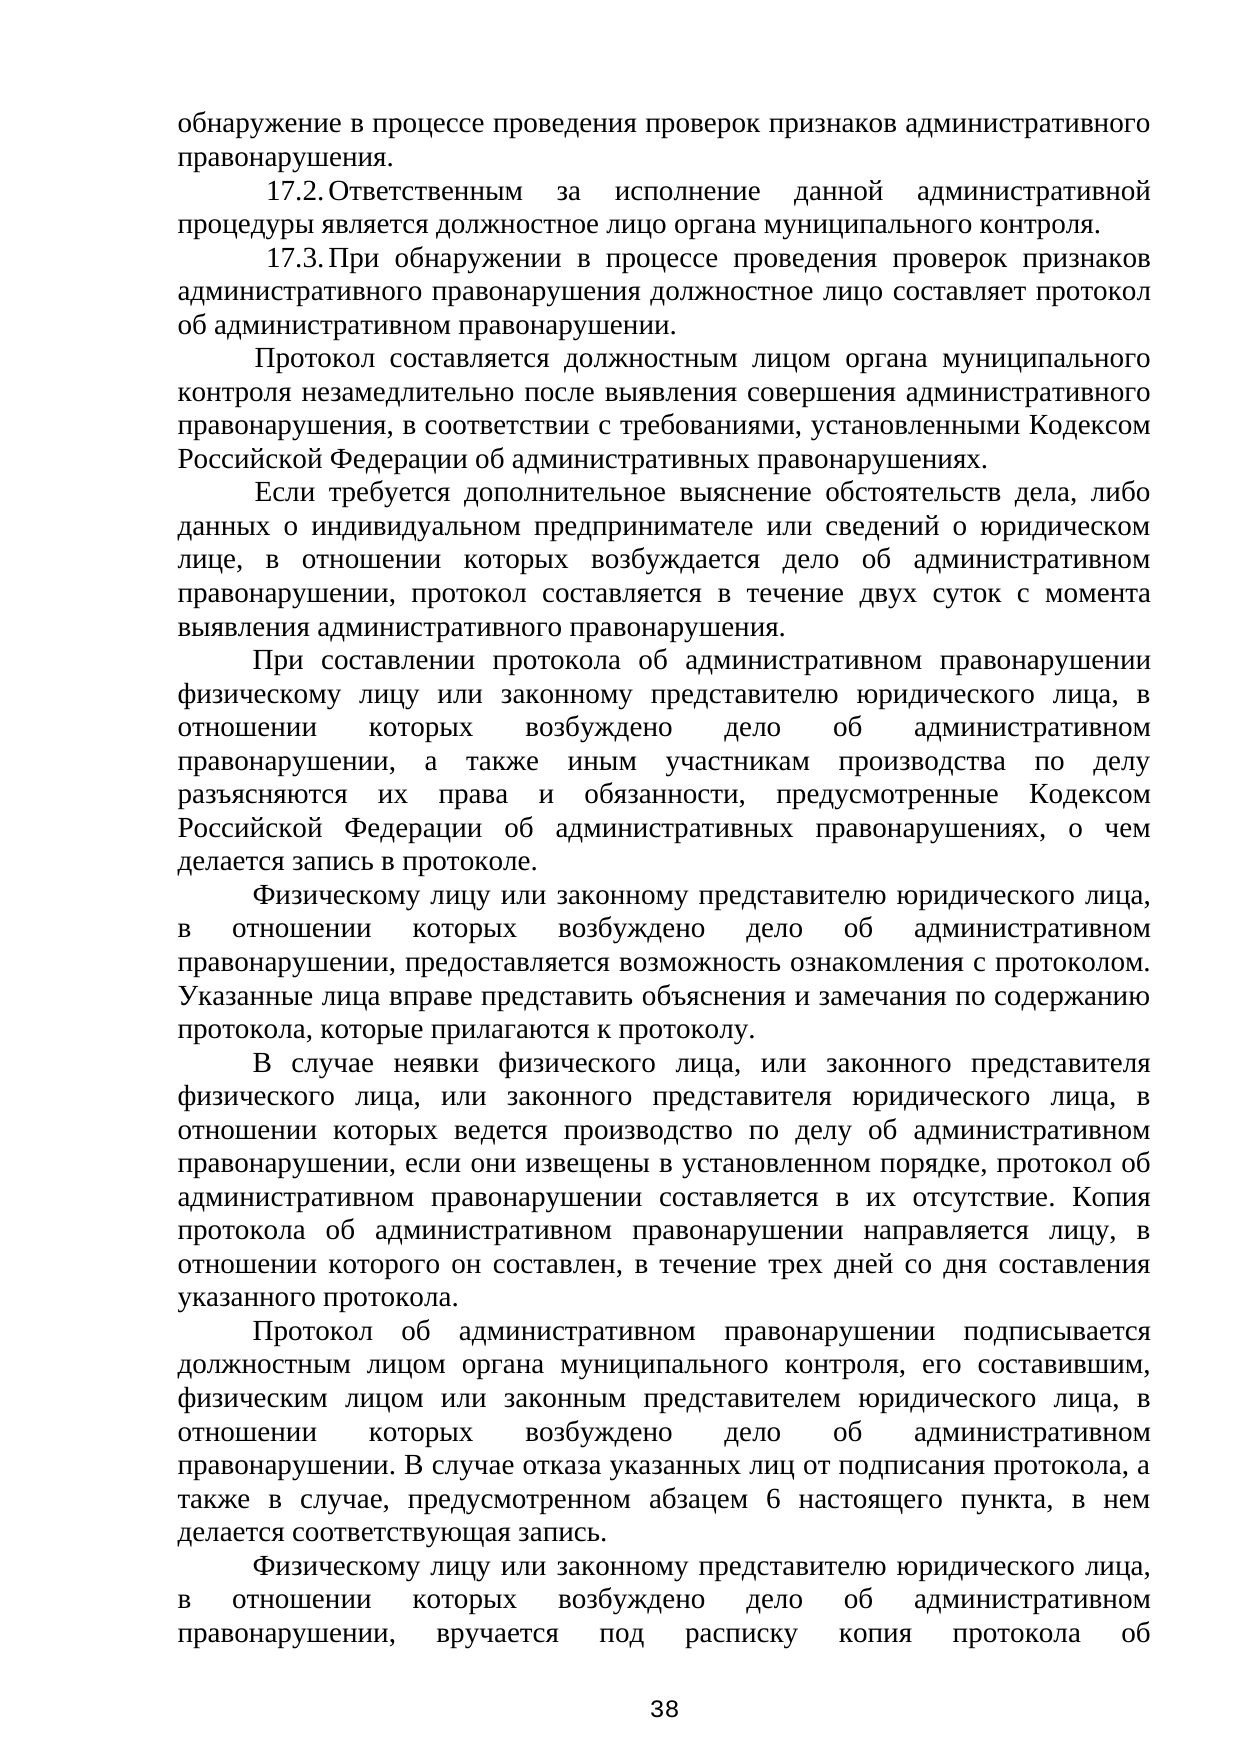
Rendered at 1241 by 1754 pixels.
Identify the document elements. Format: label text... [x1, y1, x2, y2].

text Протокол составляется должностным лицом органа муниципального контроля незамедлительно после выявления совершения административного правонарушения, в соответствии с требованиями, установленными Кодексом Российской Федерации об административных правонарушениях. [177, 340, 1151, 474]
list Ответственным за исполнение данной административной процедуры является должностное лицо органа муниципального контроля. [177, 173, 1151, 240]
text В случае неявки физического лица, или законного представителя физического лица, или законного представителя юридического лица, в отношении которых ведется производство по делу об административном правонарушении, если они извещены в установленном порядке, протокол об административном правонарушении составляется в их отсутствие. Копия протокола об административном правонарушении направляется лицу, в отношении которого он составлен, в течение трех дней со дня составления указанного протокола. [177, 1045, 1151, 1313]
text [177, 1548, 1151, 1648]
text Физическому лицу или законному представителю юридического лица, в отношении которых возбуждено дело об административном правонарушении, предоставляется возможность ознакомления с протоколом. Указанные лица вправе представить объяснения и замечания по содержанию протокола, которые прилагаются к протоколу. [177, 877, 1151, 1045]
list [177, 106, 1151, 173]
text При составлении протокола об административном правонарушении физическому лицу или законному представителю юридического лица, в отношении которых возбуждено дело об административном правонарушении, а также иным участникам производства по делу разъясняются их права и обязанности, предусмотренные Кодексом Российской Федерации об административных правонарушениях, о чем делается запись в протоколе. [177, 642, 1151, 877]
text Если требуется дополнительное выяснение обстоятельств дела, либо данных о индивидуальном предпринимателе или сведений о юридическом лице, в отношении которых возбуждается дело об административном правонарушении, протокол составляется в течение двух суток с момента выявления административного правонарушения. [177, 474, 1151, 642]
text Протокол об административном правонарушении подписывается должностным лицом органа муниципального контроля, его составившим, физическим лицом или законным представителем юридического лица, в отношении которых возбуждено дело об административном правонарушении. В случае отказа указанных лиц от подписания протокола, а также в случае, предусмотренном абзацем 6 настоящего пункта, в нем делается соответствующая запись. [177, 1313, 1151, 1548]
list При обнаружении в процессе проведения проверок признаков административного правонарушения должностное лицо составляет протокол об административном правонарушении. [177, 240, 1151, 340]
